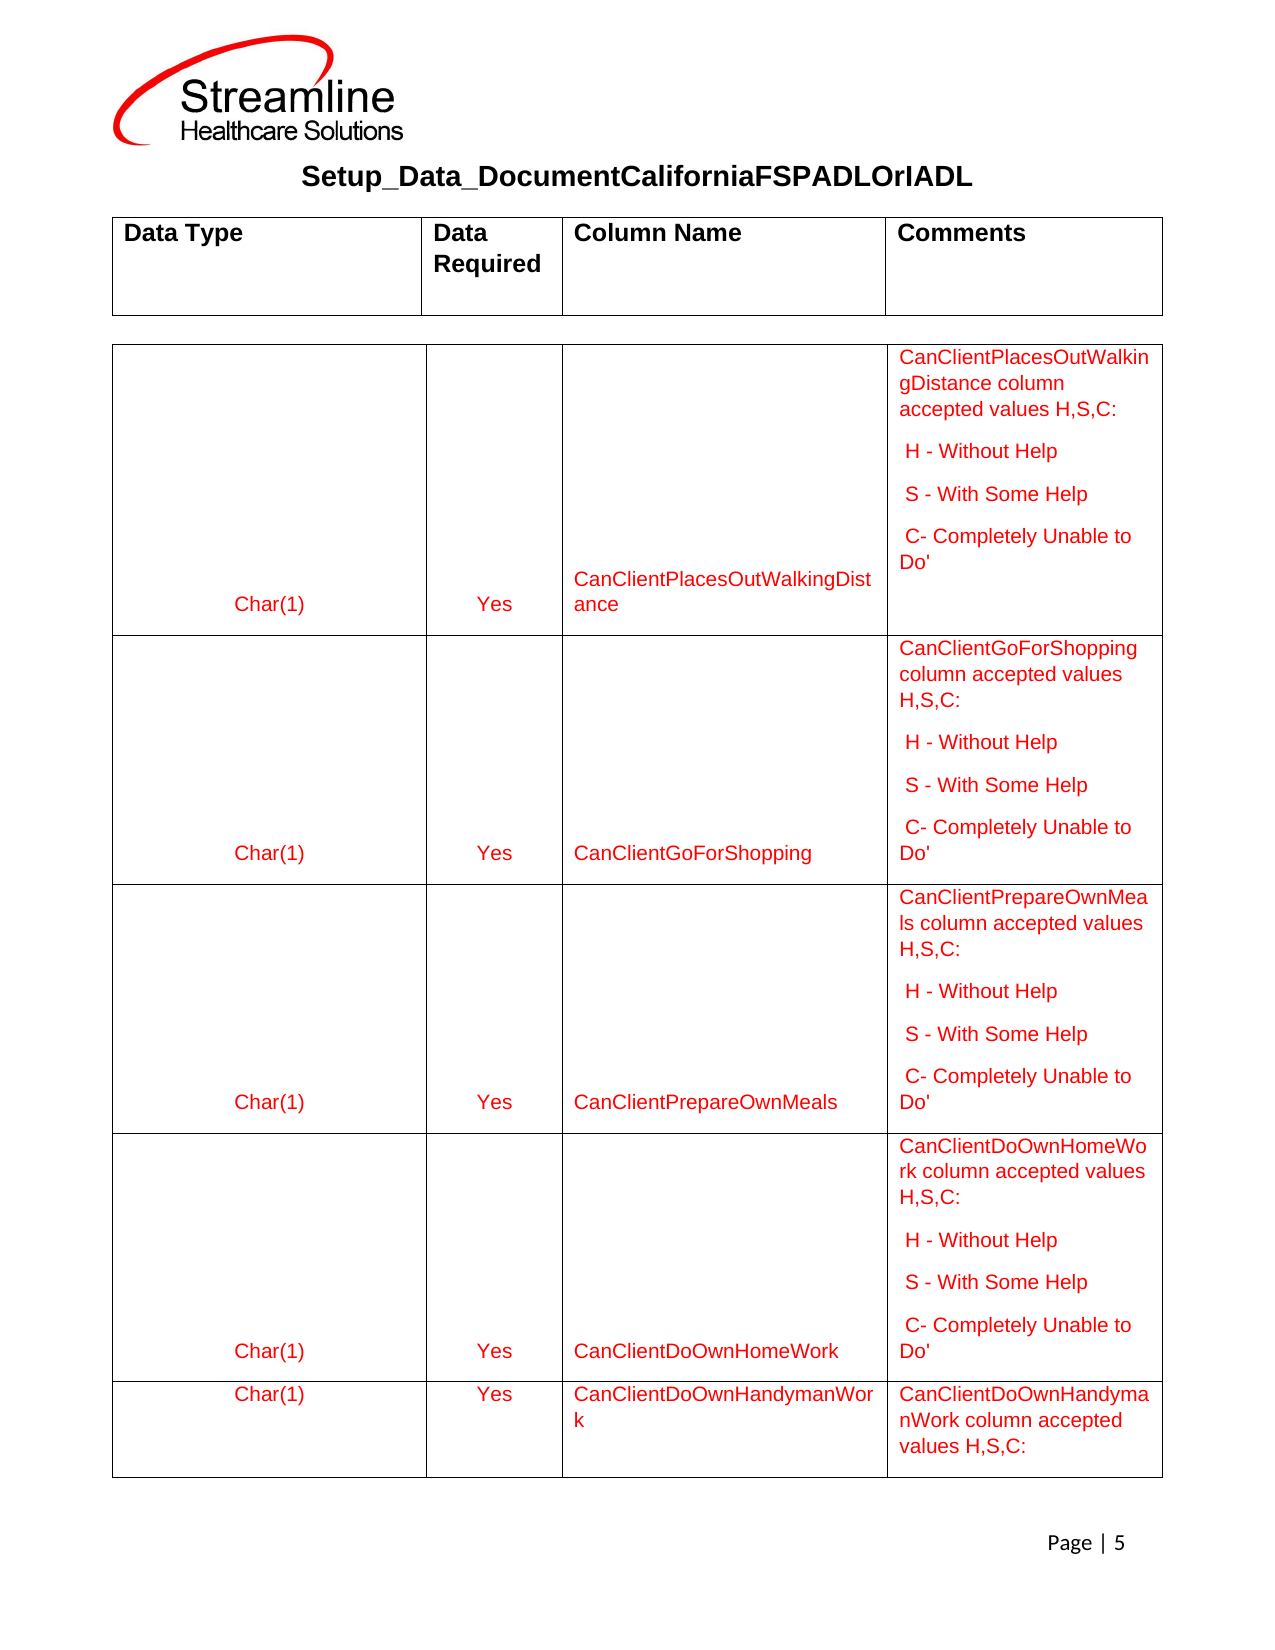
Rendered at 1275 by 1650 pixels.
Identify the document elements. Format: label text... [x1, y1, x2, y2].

table_cell CanClientDoOwnHandymanWork column accepted values H,S,C: H - Without Help S - With Some Help C- Completely Unable to Do' [888, 1382, 1162, 1477]
table_cell CanClientPrepareOwnMeals column accepted values H,S,C: H - Without Help S - With Some Help C- Completely Unable to Do' [888, 885, 1162, 1132]
table_cell Yes [427, 1134, 562, 1381]
table_cell CanClientDoOwnHomeWork [563, 1134, 887, 1381]
table_cell Yes [427, 636, 562, 884]
table_cell CanClientPlacesOutWalkingDistance [563, 345, 887, 635]
table_cell CanClientGoForShopping column accepted values H,S,C: H - Without Help S - With Some Help C- Completely Unable to Do' [888, 636, 1162, 884]
table_cell Char(1) [113, 636, 426, 884]
table_cell Char(1) [113, 1382, 426, 1477]
table_cell Yes [427, 1382, 562, 1477]
table_cell CanClientDoOwnHandymanWork [563, 1382, 887, 1477]
table_cell Char(1) [113, 885, 426, 1132]
table_cell Char(1) [113, 1134, 426, 1381]
table_cell CanClientPlacesOutWalkingDistance column accepted values H,S,C: H - Without Help S - With Some Help C- Completely Unable to Do' [888, 345, 1162, 635]
table_cell CanClientPrepareOwnMeals [563, 885, 887, 1132]
picture [112, 28, 404, 150]
table_cell Yes [427, 345, 562, 635]
table_cell CanClientGoForShopping [563, 636, 887, 884]
table_cell Yes [427, 885, 562, 1132]
table_cell Char(1) [113, 345, 426, 635]
table_cell CanClientDoOwnHomeWork column accepted values H,S,C: H - Without Help S - With Some Help C- Completely Unable to Do' [888, 1134, 1162, 1381]
